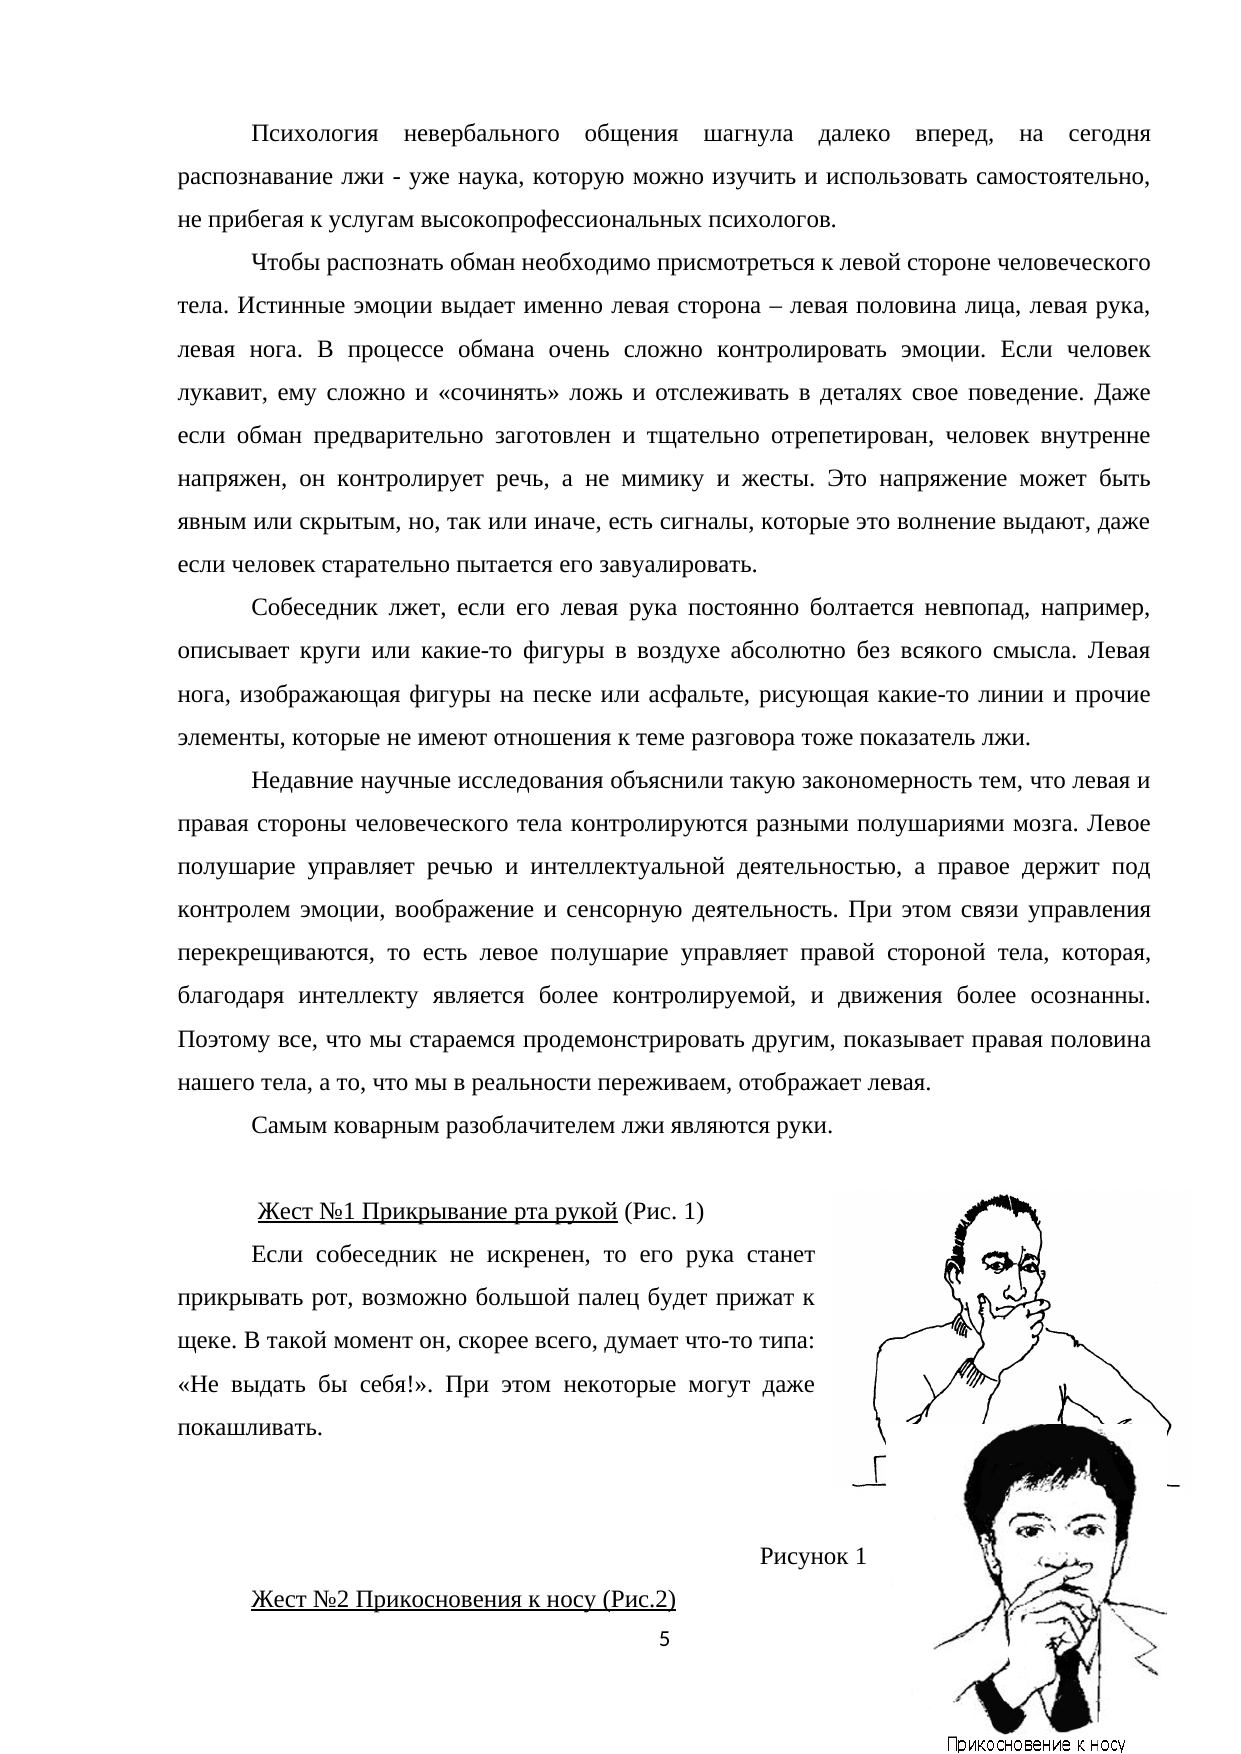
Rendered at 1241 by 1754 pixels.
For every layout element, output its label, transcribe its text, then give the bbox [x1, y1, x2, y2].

text Недавние научные исследования объяснили такую закономерность тем, что левая и правая стороны человеческого тела контролируются разными полушариями мозга. Левое полушарие управляет речью и интеллектуальной деятельностью, а правое держит под контролем эмоции, воображение и сенсорную деятельность. При этом связи управления перекрещиваются, то есть левое полушарие управляет правой стороной тела, которая, благодаря интеллекту является более контролируемой, и движения более осознанны. Поэтому все, что мы стараемся продемонстрировать другим, показывает правая половина нашего тела, а то, что мы в реальности переживаем, отображает левая. [177, 765, 1152, 1096]
text Чтобы распознать обман необходимо присмотреться к левой стороне человеческого тела. Истинные эмоции выдает именно левая сторона – левая половина лица, левая рука, левая нога. В процессе обмана очень сложно контролировать эмоции. Если человек лукавит, ему сложно и «сочинять» ложь и отслеживать в деталях свое поведение. Даже если обман предварительно заготовлен и тщательно отрепетирован, человек внутренне напряжен, он контролирует речь, а не мимику и жесты. Это напряжение может быть явным или скрытым, но, так или иначе, есть сигналы, которые это волнение выдают, даже если человек старательно пытается его завуалировать. [177, 247, 1152, 578]
picture [834, 1189, 1193, 1753]
text Самым коварным разоблачителем лжи являются руки. [177, 1110, 1152, 1139]
text Жест №2 Прикосновения к носу (Рис.2) [177, 1584, 885, 1613]
text Психология невербального общения шагнула далеко вперед, на сегодня распознавание лжи - уже наука, которую можно изучить и использовать самостоятельно, не прибегая к услугам высокопрофессиональных психологов. [177, 118, 1152, 233]
text Рисунок 1 [177, 1541, 885, 1570]
text Собеседник лжет, если его левая рука постоянно болтается невпопад, например, описывает круги или какие-то фигуры в воздухе абсолютно без всякого смысла. Левая нога, изображающая фигуры на песке или асфальте, рисующая какие-то линии и прочие элементы, которые не имеют отношения к теме разговора тоже показатель лжи. [177, 592, 1152, 751]
text Жест №1 Прикрывание рта рукой (Рис. 1) [177, 1196, 834, 1225]
text Если собеседник не искренен, то его рука станет прикрывать рот, возможно большой палец будет прижат к щеке. В такой момент он, скорее всего, думает что-то типа: «Не выдать бы себя!». При этом некоторые могут даже покашливать. [177, 1239, 834, 1441]
